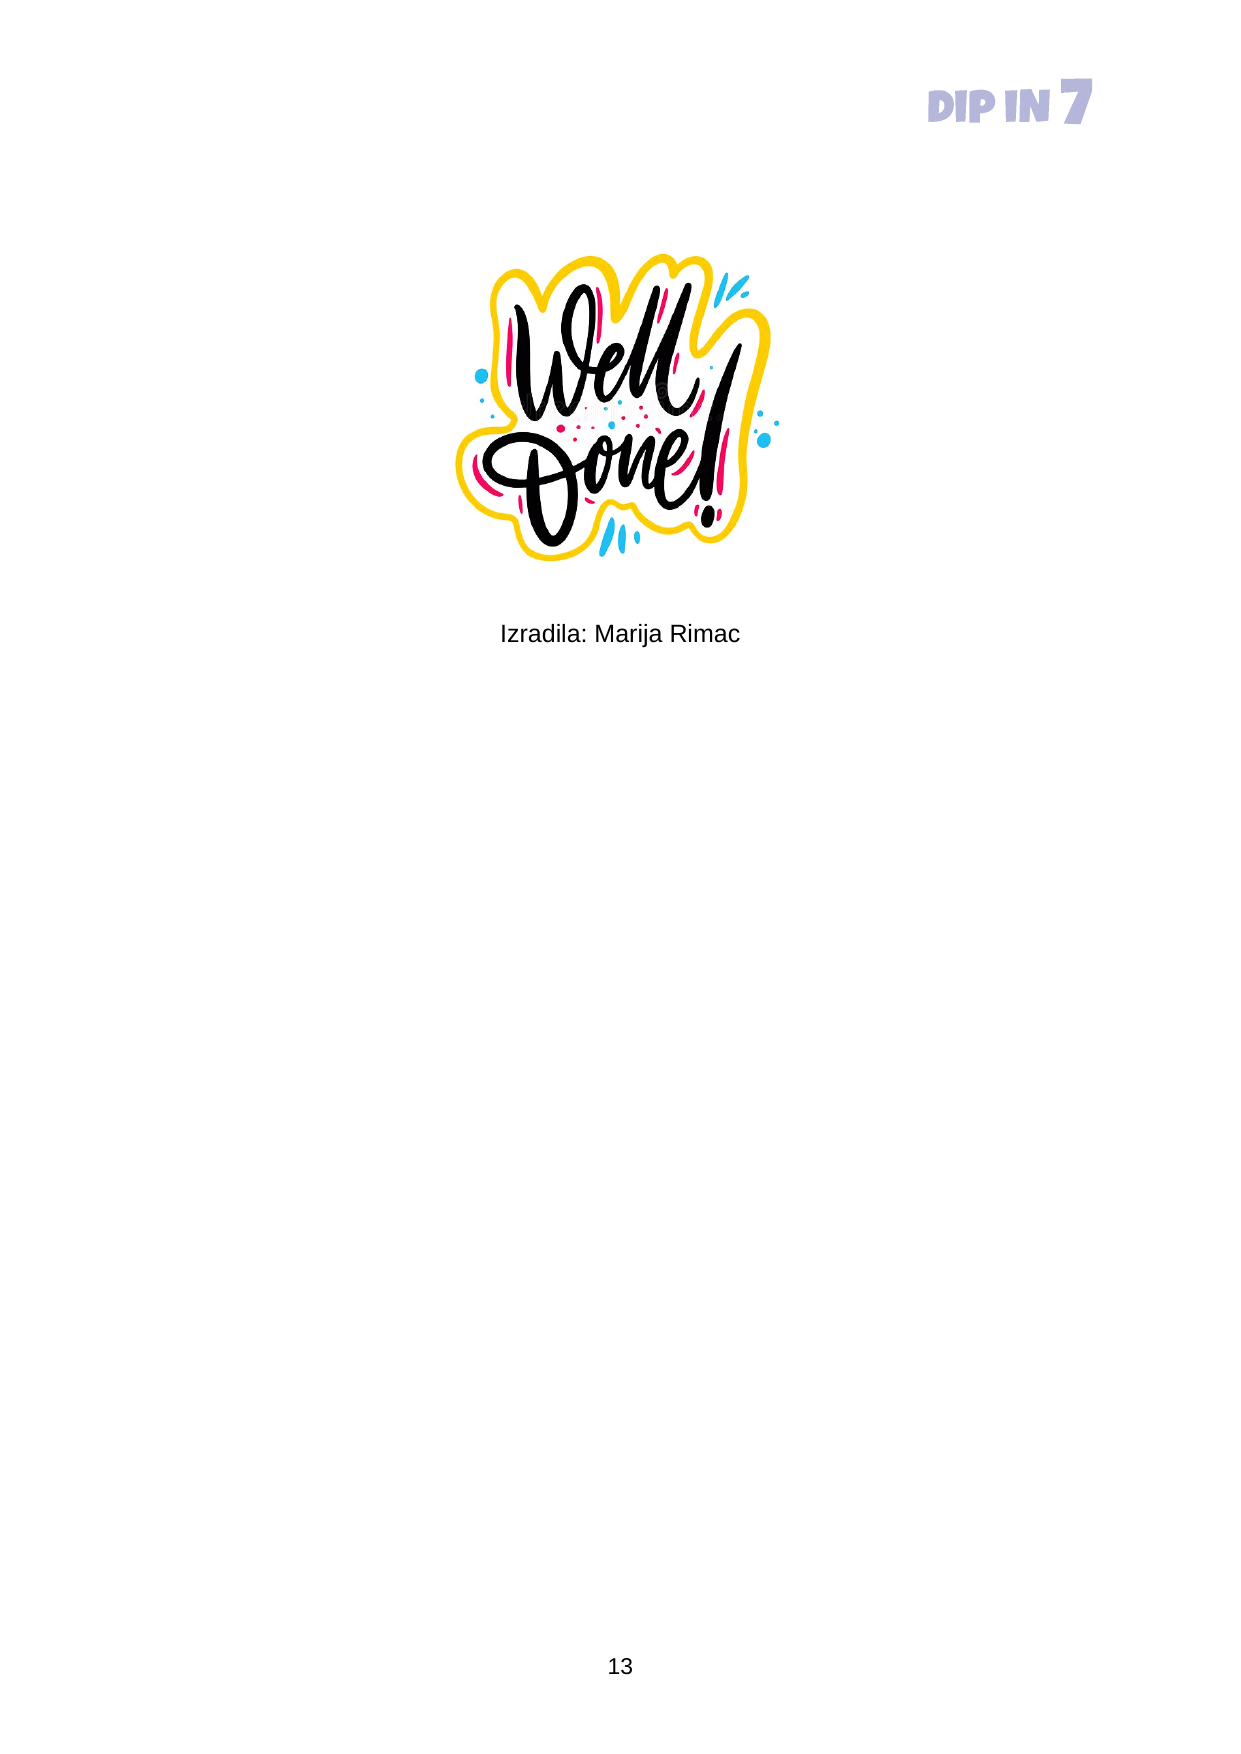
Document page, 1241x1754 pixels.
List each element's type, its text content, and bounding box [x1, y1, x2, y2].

text Izradila: Marija Rimac [148, 588, 1093, 648]
picture [445, 243, 796, 570]
picture [927, 75, 1093, 129]
